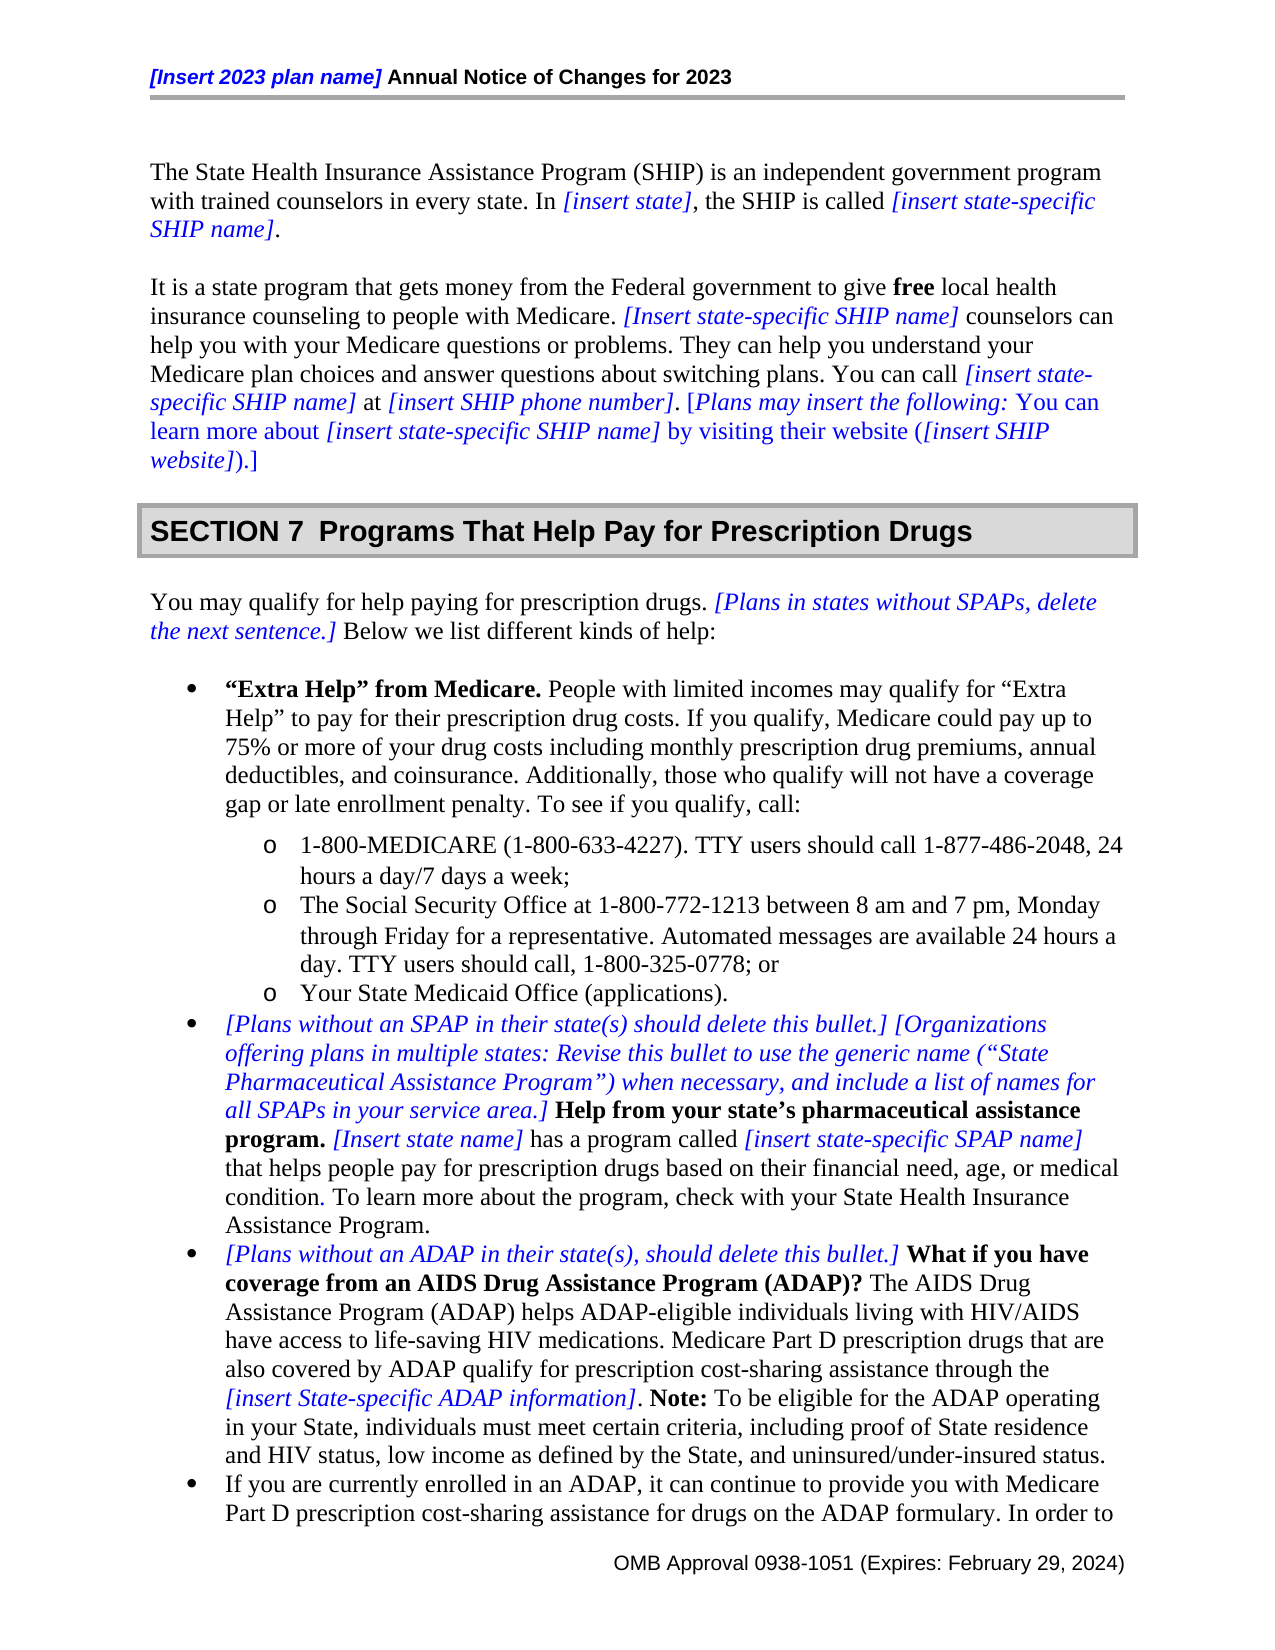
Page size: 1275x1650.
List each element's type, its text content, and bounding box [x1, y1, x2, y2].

subtitle SECTION 7 Programs That Help Pay for Prescription Drugs [142, 508, 1133, 554]
list Your State Medicaid Office (applications). [262, 1003, 1125, 1034]
text The State Health Insurance Assistance Program (SHIP) is an independent government program with trained counselors in every state. In [insert state], the SHIP is called [insert state-specific SHIP name]. [150, 157, 1125, 243]
list [Plans without an ADAP in their state(s), should delete this bullet.] What if you have coverage from an AIDS Drug Assistance Program (ADAP)? The AIDS Drug Assistance Program (ADAP) helps ADAP-eligible individuals living with HIV/AIDS have access to life-saving HIV medications. Medicare Part D prescription drugs that are also covered by ADAP qualify for prescription cost-sharing assistance through the [insert State-specific ADAP information]. Note: To be eligible for the ADAP operating in your State, individuals must meet certain criteria, including proof of State residence and HIV status, low income as defined by the State, and uninsured/under-insured status. [187, 1289, 1125, 1519]
list The Social Security Office at 1-800-772-1213 between 8 am and 7 pm, Monday through Friday for a representative. Automated messages are available 24 hours a day. TTY users should call, 1-800-325-0778; or [262, 902, 1125, 991]
list 1-800-MEDICARE (1-800-633-4227). TTY users should call 1-877-486-2048, 24 hours a day/7 days a week; [262, 830, 1125, 890]
list “Extra Help” from Medicare. People with limited incomes may qualify for “Extra Help” to pay for their prescription drug costs. If you qualify, Medicare could pay up to 75% or more of your drug costs including monthly prescription drug premiums, annual deductibles, and coinsurance. Additionally, those who qualify will not have a coverage gap or late enrollment penalty. To see if you qualify, call: [187, 674, 1125, 818]
text It is a state program that gets money from the Federal government to give free local health insurance counseling to people with Medicare. [Insert state-specific SHIP name] counselors can help you with your Medicare questions or problems. They can help you understand your Medicare plan choices and answer questions about switching plans. You can call [insert state-specific SHIP name] at [insert SHIP phone number]. [Plans may insert the following: You can learn more about [insert state-specific SHIP name] by visiting their website ([insert SHIP website]).] [150, 272, 1125, 474]
text You may qualify for help paying for prescription drugs. [Plans in states without SPAPs, delete the next sentence.] Below we list different kinds of help: [150, 587, 1125, 645]
list [Plans without an SPAP in their state(s) should delete this bullet.] [Organizations offering plans in multiple states: Revise this bullet to use the generic name (“State Pharmaceutical Assistance Program”) when necessary, and include a list of names for all SPAPs in your service area.] Help from your state’s pharmaceutical assistance program. [Insert state name] has a program called [insert state-specific SPAP name] that helps people pay for prescription drugs based on their financial need, age, or medical condition. To learn more about the program, check with your State Health Insurance Assistance Program. [187, 1047, 1125, 1277]
